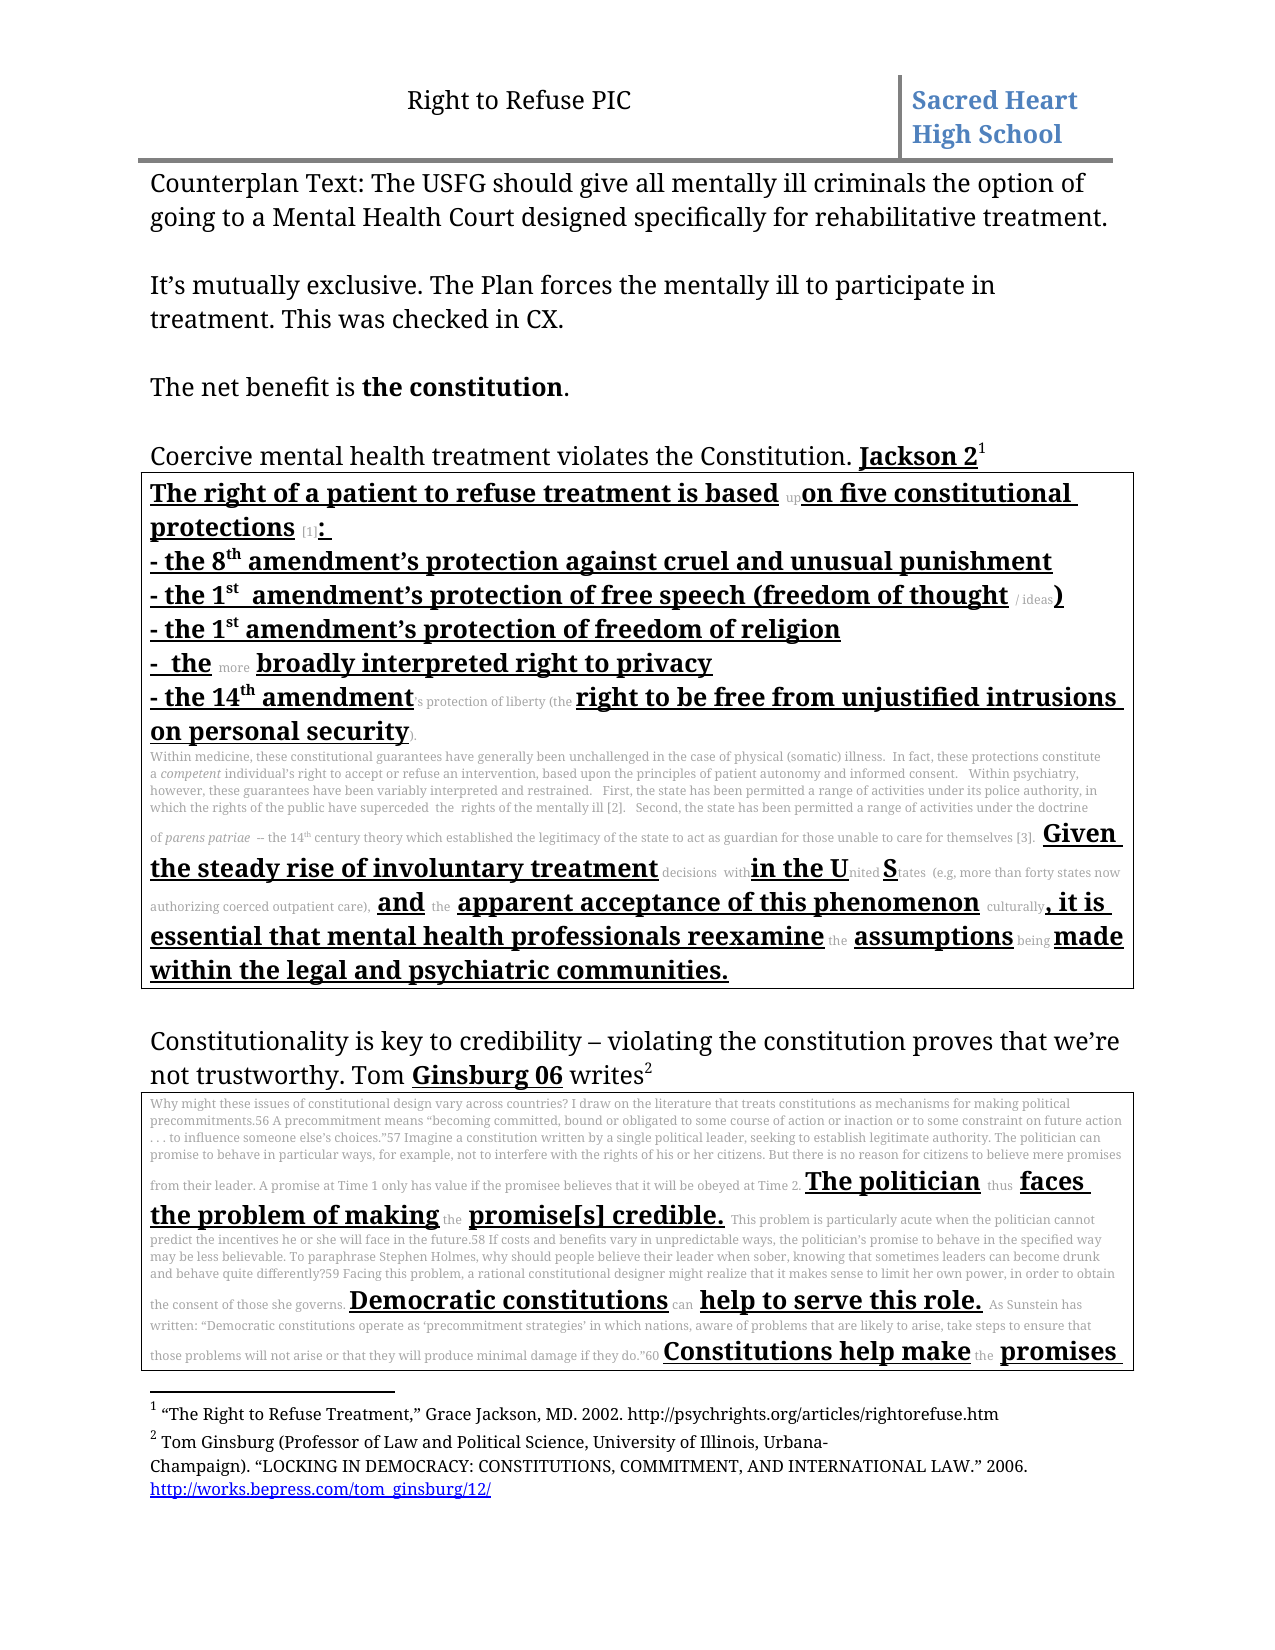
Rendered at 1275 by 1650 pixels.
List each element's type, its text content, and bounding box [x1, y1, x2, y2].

text - the 8th amendment’s protection against cruel and unusual punishment [150, 543, 1125, 577]
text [142, 1093, 1133, 1370]
text It’s mutually exclusive. The Plan forces the mentally ill to participate in treatment. This was checked in CX. [150, 268, 1125, 336]
text Constitutionality is key to credibility – violating the constitution proves that we’re not trustworthy. Tom Ginsburg 06 writes [150, 1024, 1125, 1092]
text The right of a patient to refuse treatment is based upon five constitutional protections [1]: [142, 473, 1133, 543]
text - the more broadly interpreted right to privacy [150, 646, 1125, 680]
text The net benefit is the constitution. [150, 370, 1125, 404]
text - the 1st amendment’s protection of free speech (freedom of thought / ideas) [150, 577, 1125, 612]
text Coercive mental health treatment violates the Constitution. Jackson 2 [150, 404, 1125, 472]
text Counterplan Text: The USFG should give all mentally ill criminals the option of going to a Mental Health Court designed specifically for rehabilitative treatment. [150, 166, 1125, 234]
text Within medicine, these constitutional guarantees have generally been unchallenged in the case of physical (somatic) illness. In fact, these protections constitute a competent individual’s right to accept or refuse an intervention, based upon the principles of patient autonomy and informed consent. Within psychiatry, however, these guarantees have been variably interpreted and restrained. First, the state has been permitted a range of activities under its police authority, in which the rights of the public have superceded the rights of the mentally ill [2]. Second, the state has been permitted a range of activities under the doctrine of parens patriae -- the 14th century theory which established the legitimacy of the state to act as guardian for those unable to care for themselves [3]. Given the steady rise of involuntary treatment decisions within the United States (e.g, more than forty states now authorizing coerced outpatient care), and the apparent acceptance of this phenomenon culturally, it is essential that mental health professionals reexamine the assumptions being made within the legal and psychiatric communities. [142, 745, 1133, 988]
text - the 14th amendment’s protection of liberty (the right to be free from unjustified intrusions on personal security). [150, 680, 1125, 745]
text - the 1st amendment’s protection of freedom of religion [150, 612, 1125, 646]
